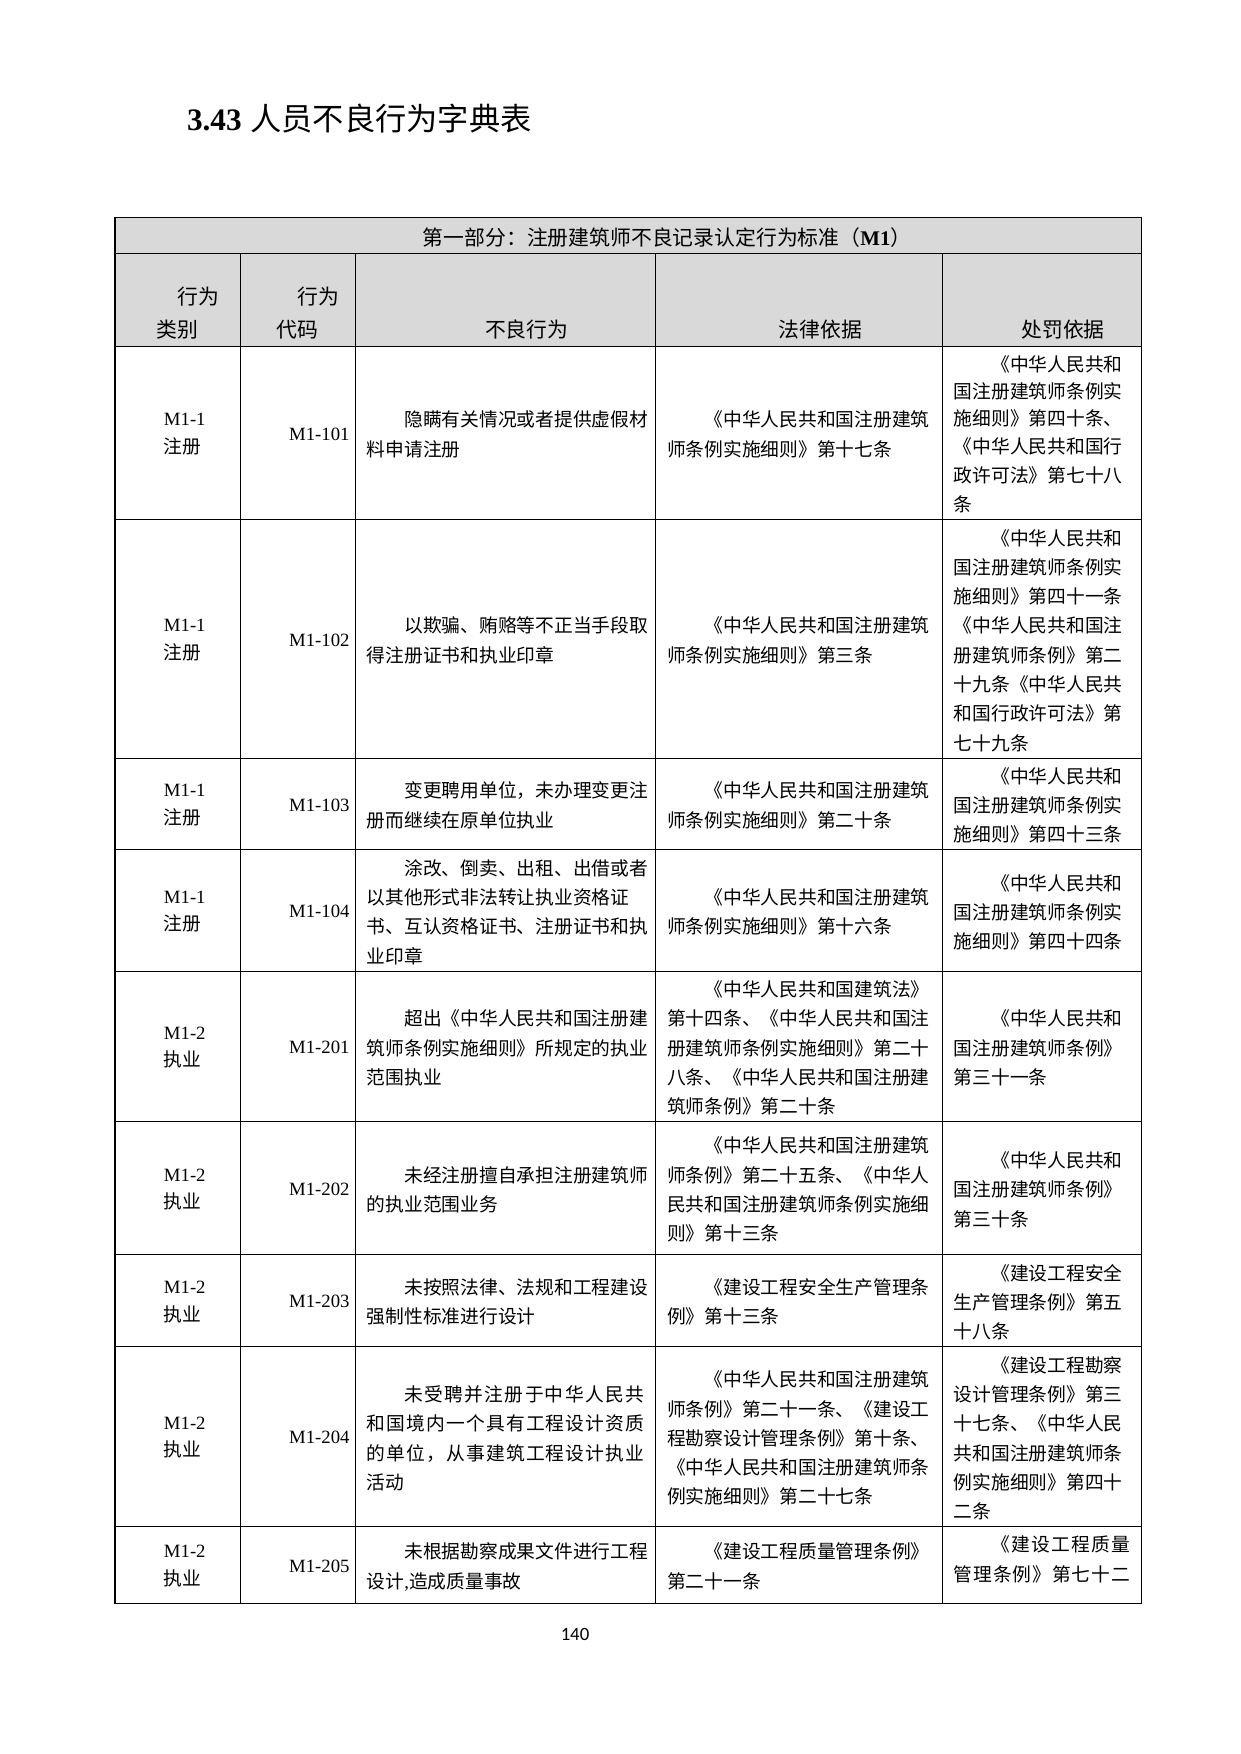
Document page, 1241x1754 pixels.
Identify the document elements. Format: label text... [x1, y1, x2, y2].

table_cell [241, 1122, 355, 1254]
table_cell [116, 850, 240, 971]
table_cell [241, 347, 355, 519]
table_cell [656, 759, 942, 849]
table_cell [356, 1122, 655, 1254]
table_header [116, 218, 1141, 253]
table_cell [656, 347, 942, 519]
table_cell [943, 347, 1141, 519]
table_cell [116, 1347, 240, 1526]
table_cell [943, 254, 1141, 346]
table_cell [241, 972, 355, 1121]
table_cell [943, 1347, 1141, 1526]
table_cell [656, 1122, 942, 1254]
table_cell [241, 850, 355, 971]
subtitle 3.43 人员不良行为字典表 [187, 94, 1134, 140]
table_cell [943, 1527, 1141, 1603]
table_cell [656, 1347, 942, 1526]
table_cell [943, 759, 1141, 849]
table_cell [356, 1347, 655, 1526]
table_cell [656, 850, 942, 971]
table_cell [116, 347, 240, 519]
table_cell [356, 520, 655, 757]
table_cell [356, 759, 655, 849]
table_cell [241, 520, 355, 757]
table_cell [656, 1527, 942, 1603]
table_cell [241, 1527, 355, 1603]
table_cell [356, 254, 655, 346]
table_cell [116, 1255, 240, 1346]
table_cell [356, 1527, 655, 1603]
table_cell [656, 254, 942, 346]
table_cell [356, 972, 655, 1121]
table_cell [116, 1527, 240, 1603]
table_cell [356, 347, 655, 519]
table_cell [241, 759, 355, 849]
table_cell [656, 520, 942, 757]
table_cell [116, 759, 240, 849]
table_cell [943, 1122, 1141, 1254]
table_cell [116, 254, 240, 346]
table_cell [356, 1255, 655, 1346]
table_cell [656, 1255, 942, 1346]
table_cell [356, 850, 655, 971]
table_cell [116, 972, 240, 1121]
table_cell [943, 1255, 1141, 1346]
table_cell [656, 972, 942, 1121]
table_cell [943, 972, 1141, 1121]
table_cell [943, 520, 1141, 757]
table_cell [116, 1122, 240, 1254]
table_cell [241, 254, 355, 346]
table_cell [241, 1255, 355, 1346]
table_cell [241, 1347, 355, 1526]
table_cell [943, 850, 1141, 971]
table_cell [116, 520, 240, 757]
